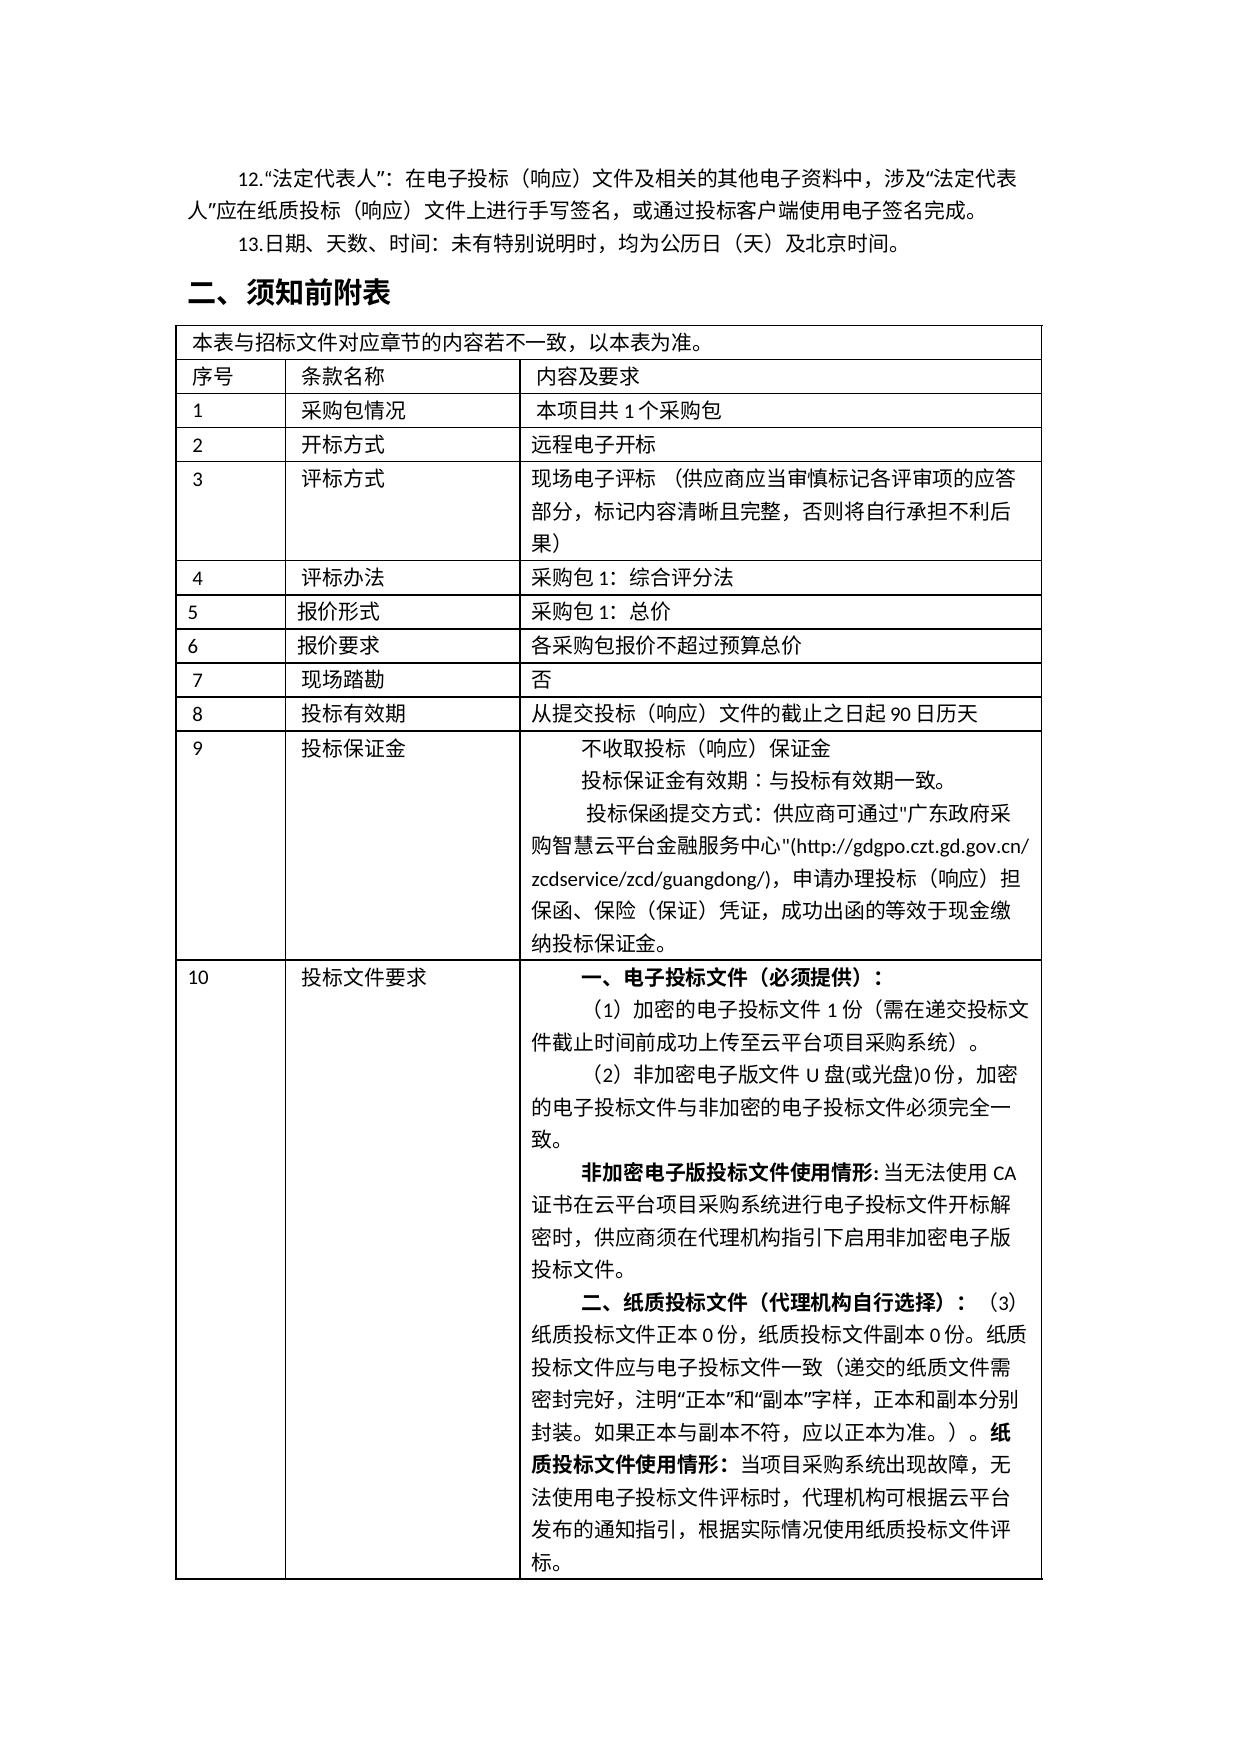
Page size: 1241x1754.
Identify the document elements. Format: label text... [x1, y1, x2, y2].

table_cell 条款名称 [286, 360, 519, 393]
table_cell 评标方式 [286, 462, 519, 560]
table_cell 9 [177, 732, 285, 959]
table_cell 报价要求 [286, 630, 519, 662]
text 二、须知前附表 [187, 259, 1053, 324]
table_cell 投标文件要求 [286, 961, 519, 1578]
table_cell 内容及要求 [521, 360, 1041, 393]
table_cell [521, 961, 1041, 1578]
table_cell 评标办法 [286, 561, 519, 594]
table_cell 投标有效期 [286, 698, 519, 730]
table_cell 4 [177, 561, 285, 594]
table_cell 1 [177, 394, 285, 427]
table_cell 5 [177, 596, 285, 628]
table_cell 本项目共1个采购包 [521, 394, 1041, 427]
table_cell 远程电子开标 [521, 428, 1041, 461]
table_cell 8 [177, 698, 285, 730]
table_cell 现场电子评标 （供应商应当审慎标记各评审项的应答部分，标记内容清晰且完整，否则将自行承担不利后果） [521, 462, 1041, 560]
table_cell 序号 [177, 360, 285, 393]
table_cell 现场踏勘 [286, 664, 519, 696]
table_cell 3 [177, 462, 285, 560]
table_cell 投标保证金 [286, 732, 519, 959]
table_cell 各采购包报价不超过预算总价 [521, 630, 1041, 662]
table_cell 7 [177, 664, 285, 696]
table_cell 否 [521, 664, 1041, 696]
table_cell 不收取投标（响应）保证金 投标保证金有效期∶与投标有效期一致。 投标保函提交方式：供应商可通过"广东政府采购智慧云平台金融服务中心"(http://gdgpo.czt.gd.gov.cn/zcdservice/zcd/guangdong/)，申请办理投标（响应）担保函、保险（保证）凭证，成功出函的等效于现金缴纳投标保证金。 [521, 732, 1041, 959]
table_cell 采购包1：综合评分法 [521, 561, 1041, 594]
table_cell 10 [177, 961, 285, 1578]
text 12.“法定代表人”：在电子投标（响应）文件及相关的其他电子资料中，涉及“法定代表人”应在纸质投标（响应）文件上进行手写签名，或通过投标客户端使用电子签名完成。 [187, 162, 1053, 227]
table_cell 从提交投标（响应）文件的截止之日起90日历天 [521, 698, 1041, 730]
table_cell 采购包1：总价 [521, 596, 1041, 628]
table_cell 开标方式 [286, 428, 519, 461]
table_cell 6 [177, 630, 285, 662]
text 13.日期、天数、时间：未有特别说明时，均为公历日（天）及北京时间。 [187, 227, 1053, 259]
table_cell 采购包情况 [286, 394, 519, 427]
table_cell 2 [177, 428, 285, 461]
table_header 本表与招标文件对应章节的内容若不一致，以本表为准。 [177, 326, 1041, 358]
table_cell 报价形式 [286, 596, 519, 628]
